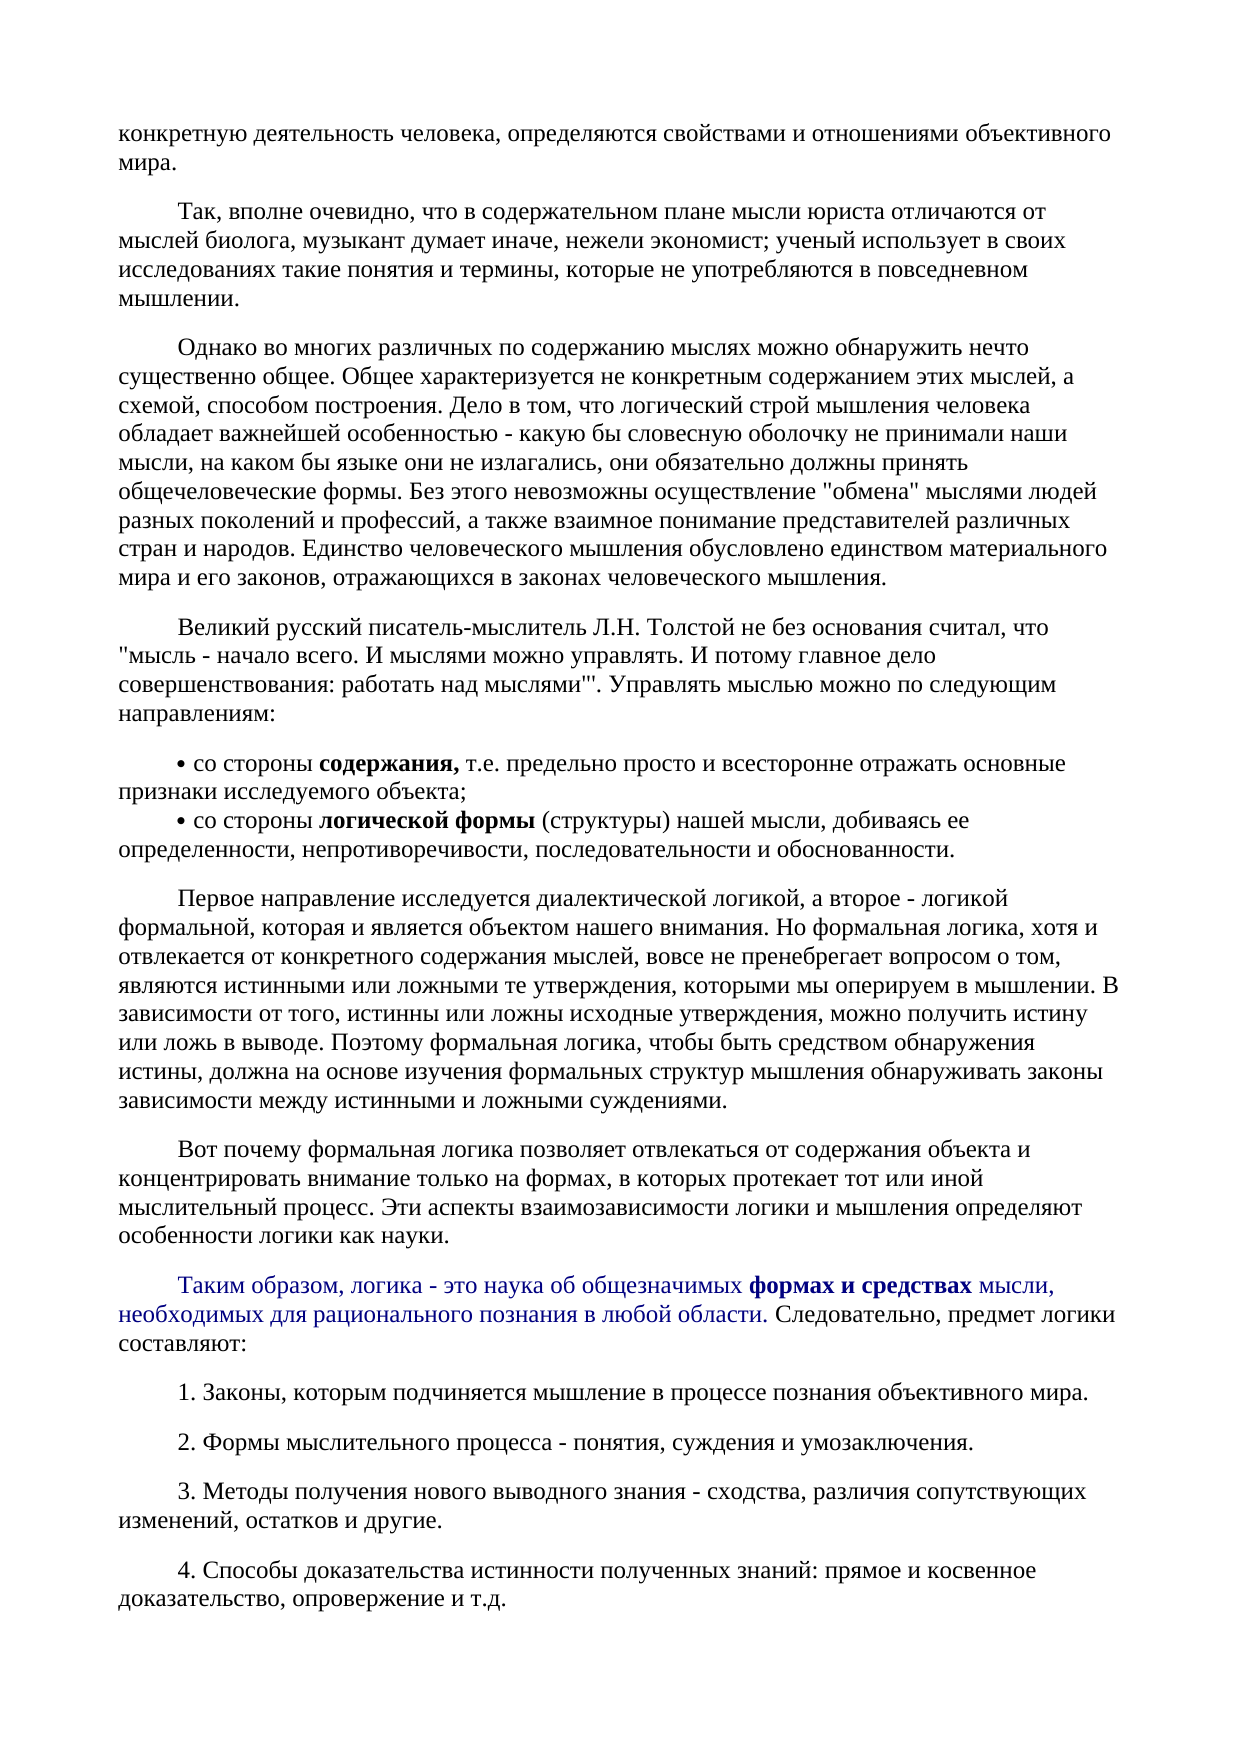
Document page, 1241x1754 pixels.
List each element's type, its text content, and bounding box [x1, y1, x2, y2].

text Вот почему формальная логика позволяет отвлекаться от содержания объекта и концентрировать внимание только на формах, в которых протекает тот или иной мыслительный процесс. Эти аспекты взаимозависимости логики и мышления определяют особенности логики как науки. [118, 1145, 1122, 1260]
text 3. Методы получения нового выводного знания - сходства, различия сопутствующих изменений, остатков и другие. [118, 1487, 1122, 1544]
text Великий русский писатель-мыслитель Л.Н. Толстой не без основания считал, что "мысль - начало всего. И мыслями можно управлять. И потому главное дело совершенствования: работать над мыслями"'. Управлять мыслью можно по следующим направлениям: [118, 612, 1122, 727]
text Однако во многих различных по содержанию мыслях можно обнаружить нечто существенно общее. Общее характеризуется не конкретным содержанием этих мыслей, а схемой, способом построения. Дело в том, что логический строй мышления человека обладает важнейшей особенностью - какую бы словесную оболочку не принимали наши мысли, на каком бы языке они не излагались, они обязательно должны принять общечеловеческие формы. Без этого невозможны осуществление "обмена" мыслями людей разных поколений и профессий, а также взаимное понимание представителей различных стран и народов. Единство человеческого мышления обусловлено единством материального мира и его законов, отражающихся в законах человеческого мышления. [118, 332, 1122, 591]
text 4. Способы доказательства истинности полученных знаний: прямое и косвенное доказательство, опровержение и т.д. [118, 1565, 1122, 1623]
text Таким образом, логика - это наука об общезначимых формах и средствах мысли, необходимых для рационального познания в любой области. Следовательно, предмет логики составляют: [118, 1281, 1122, 1367]
list со стороны логической формы (структуры) нашей мысли, добиваясь ее определенности, непротиворечивости, последовательности и обоснованности. [118, 816, 1122, 873]
list со стороны содержания, т.е. предельно просто и всесторонне отражать основные признаки исследуемого объекта; [118, 748, 1122, 805]
text Так, вполне очевидно, что в содержательном плане мысли юриста отличаются от мыслей биолога, музыкант думает иначе, нежели экономист; ученый использует в своих исследованиях такие понятия и термины, которые не употребляются в повседневном мышлении. [118, 196, 1122, 311]
text 1. Законы, которым подчиняется мышление в процессе познания объективного мира. [118, 1388, 1122, 1416]
text Первое направление исследуется диалектической логикой, а второе - логикой формальной, которая и является объектом нашего внимания. Но формальная логика, хотя и отвлекается от конкретного содержания мыслей, вовсе не пренебрегает вопросом о том, являются истинными или ложными те утверждения, которыми мы оперируем в мышлении. В зависимости от того, истинны или ложны исходные утверждения, можно получить истину или ложь в выводе. Поэтому формальная логика, чтобы быть средством обнаружения истины, должна на основе изучения формальных структур мышления обнаруживать законы зависимости между истинными и ложными суждениями. [118, 894, 1122, 1124]
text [118, 118, 1122, 176]
text 2. Формы мыслительного процесса - понятия, суждения и умозаключения. [118, 1437, 1122, 1466]
